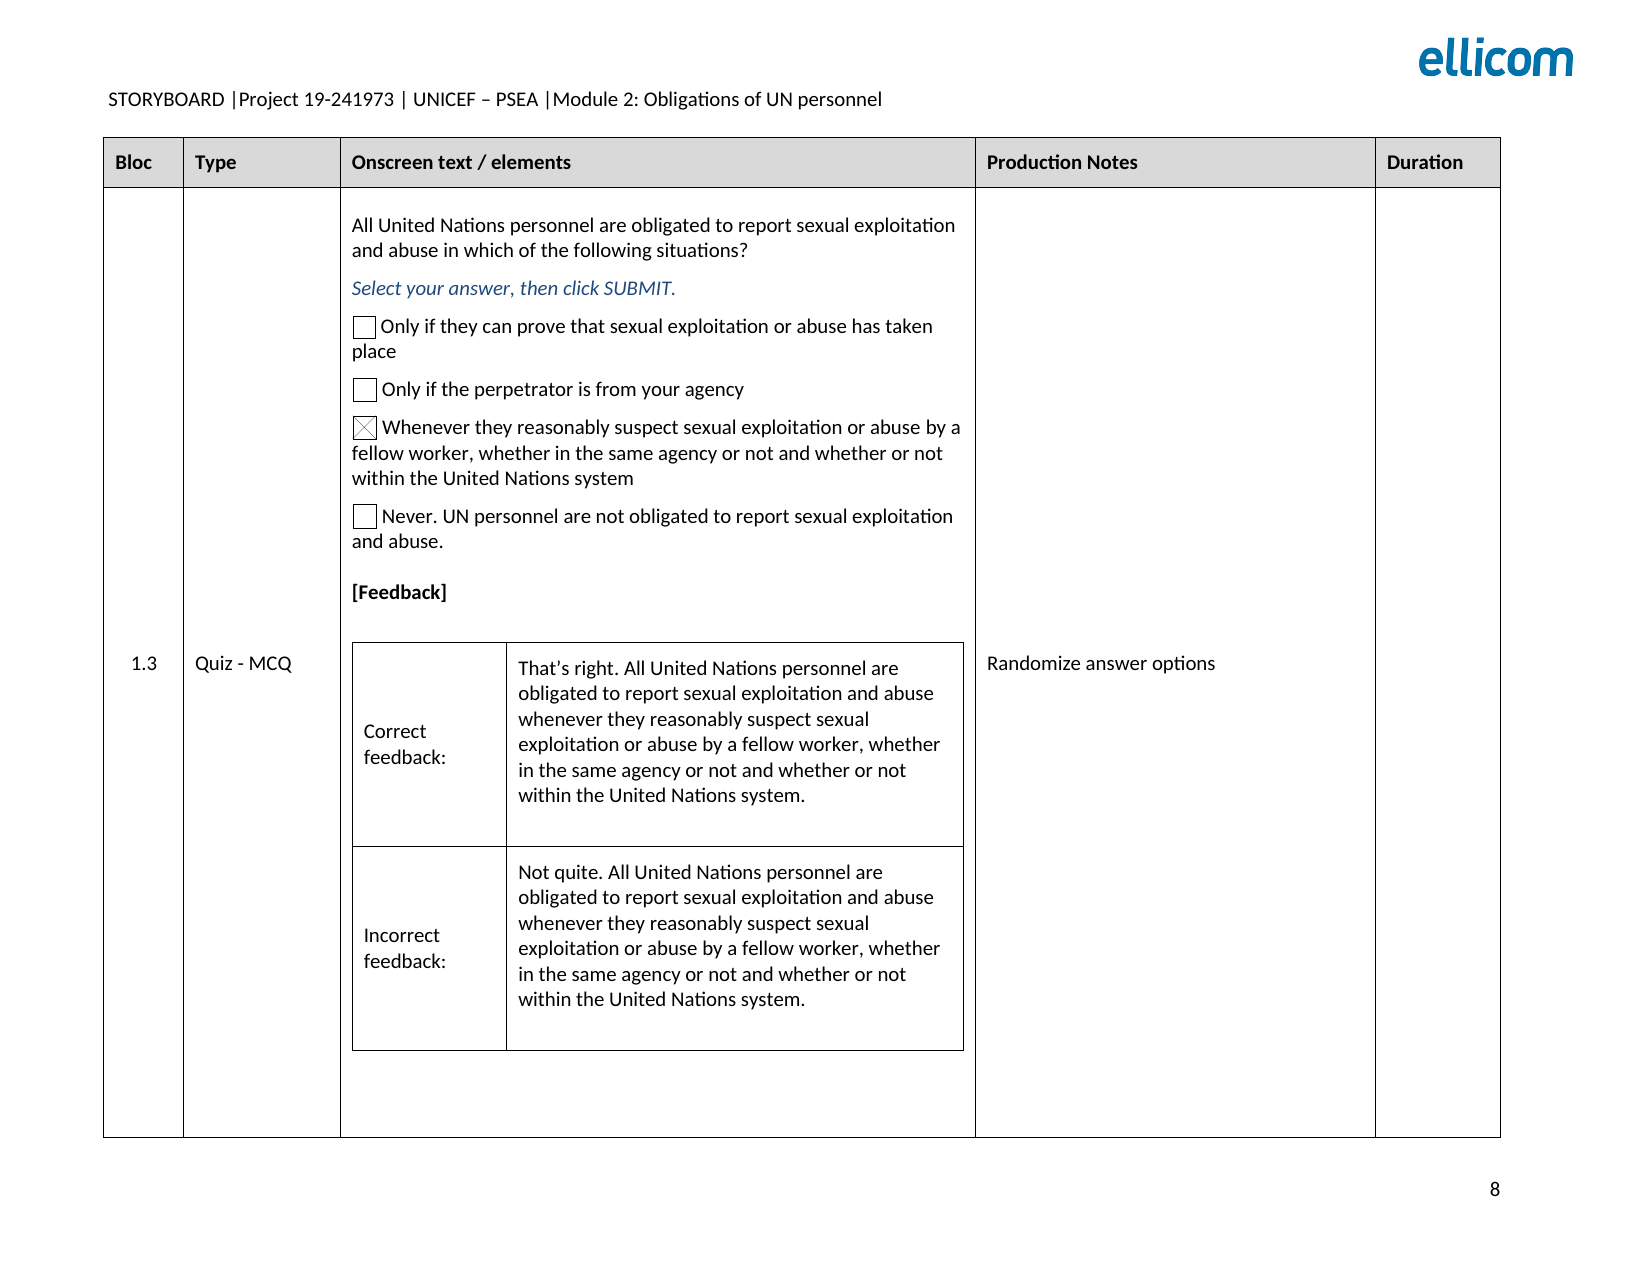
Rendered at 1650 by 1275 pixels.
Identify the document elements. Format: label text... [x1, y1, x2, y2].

table_header Onscreen text / elements [341, 138, 975, 187]
table_header Production Notes [976, 138, 1375, 187]
table_header Bloc [104, 138, 183, 187]
table_header Duration [1376, 138, 1500, 187]
table_cell [184, 188, 340, 1137]
picture [1418, 31, 1573, 82]
table_cell All United Nations personnel are obligated to report sexual exploitation and abuse in which of the following situations? Select your answer, then click SUBMIT. Only if they can prove that sexual exploitation or abuse has taken place Only if the perpetrator is from your agency Whenever they reasonably suspect sexual exploitation or abuse by a fellow worker, whether in the same agency or not and whether or not within the United Nations system Never. UN personnel are not obligated to report sexual exploitation and abuse. [Feedback] [341, 188, 975, 1137]
table_cell Randomize answer options [976, 188, 1375, 1137]
table_cell [1376, 188, 1500, 1137]
table_header Type [184, 138, 340, 187]
table_cell 1.3 [104, 188, 183, 1137]
